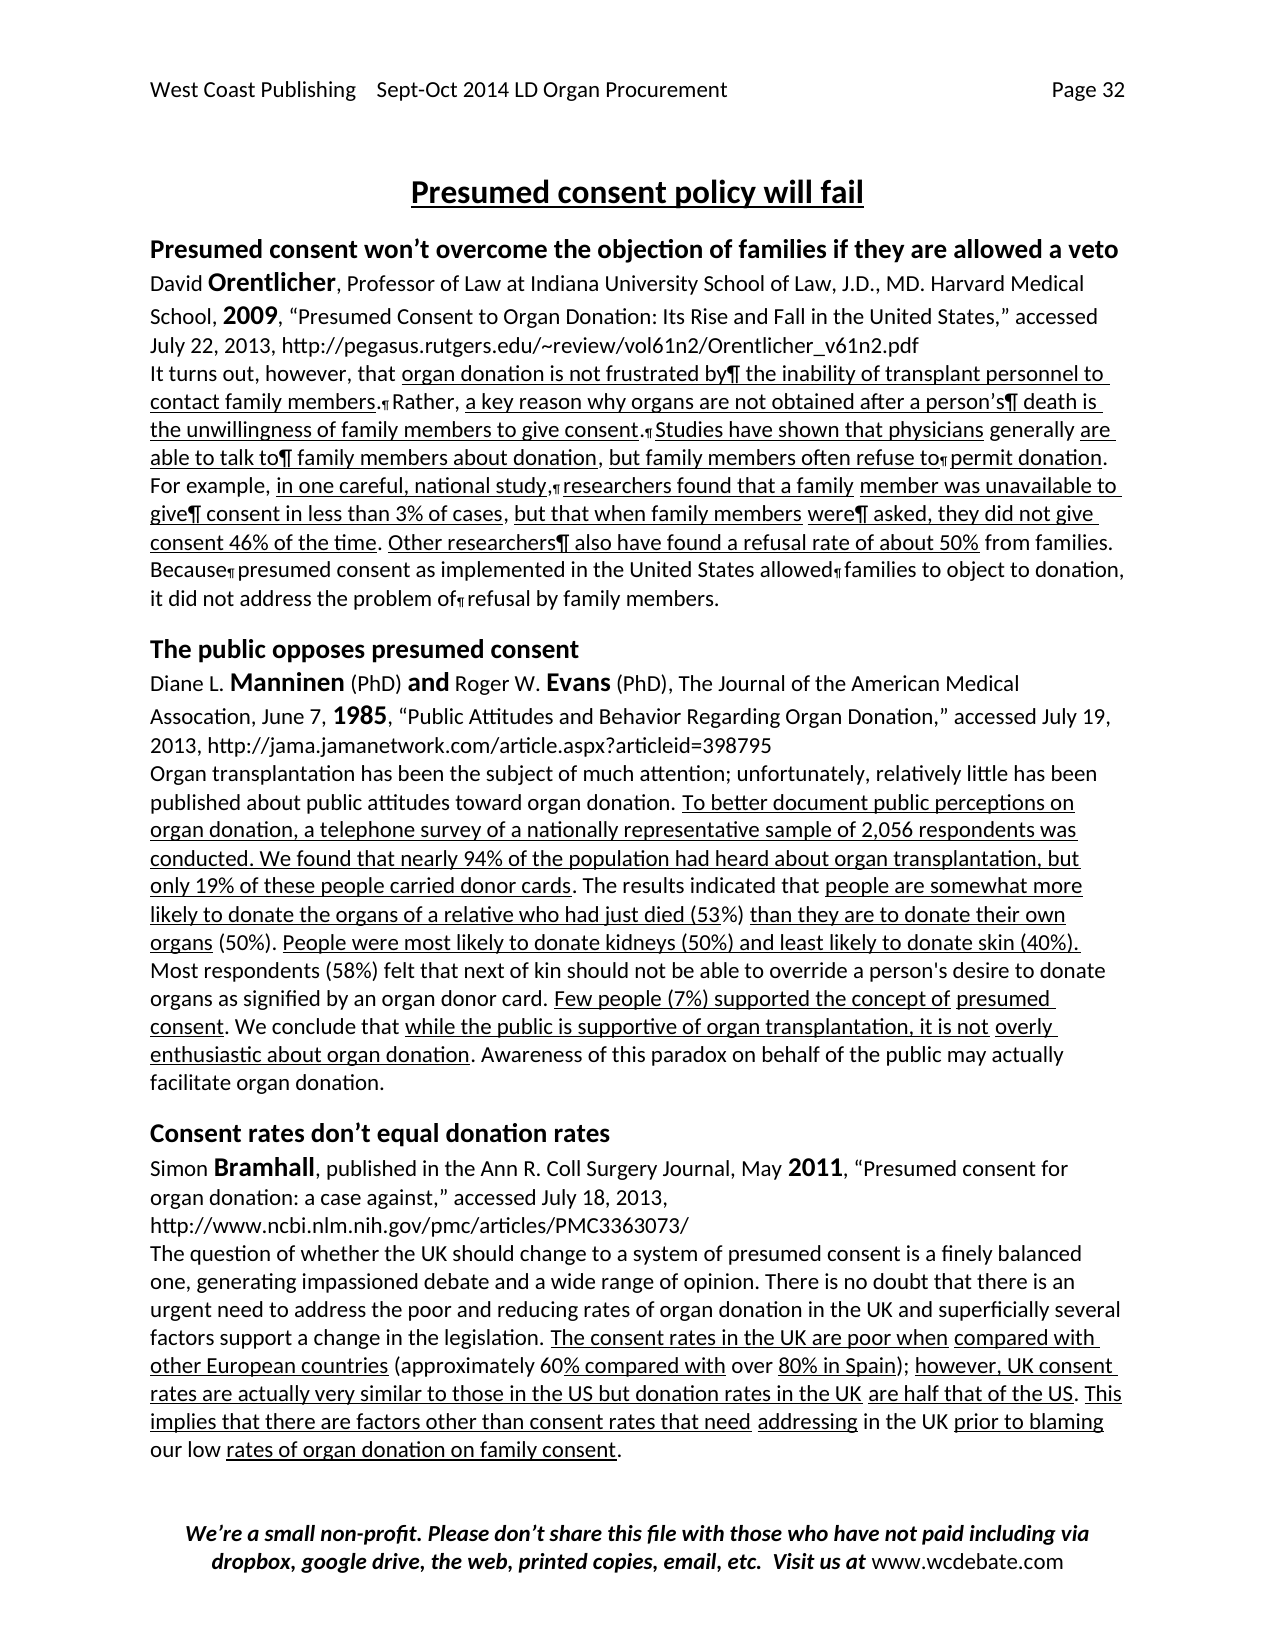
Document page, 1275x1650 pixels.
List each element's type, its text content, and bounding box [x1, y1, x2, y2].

text The question of whether the UK should change to a system of presumed consent is a finely balanced one, generating impassioned debate and a wide range of opinion. There is no doubt that there is an urgent need to address the poor and reducing rates of organ donation in the UK and superficially several factors support a change in the legislation. The consent rates in the UK are poor when compared with other European countries (approximately 60% compared with over 80% in Spain); however, UK consent rates are actually very similar to those in the US but donation rates in the UK are half that of the US. This implies that there are factors other than consent rates that need addressing in the UK prior to blaming our low rates of organ donation on family consent. [150, 1239, 1125, 1463]
subtitle Consent rates don’t equal donation rates [150, 1117, 1125, 1150]
text It turns out, however, that organ donation is not frustrated by¶ the inability of transplant personnel to contact family members.¶ Rather, a key reason why organs are not obtained after a person’s¶ death is the unwillingness of family members to give consent.¶ Studies have shown that physicians generally are able to talk to¶ family members about donation, but family members often refuse to¶ permit donation. For example, in one careful, national study,¶ researchers found that a family member was unavailable to give¶ consent in less than 3% of cases, but that when family members were¶ asked, they did not give consent 46% of the time. Other researchers¶ also have found a refusal rate of about 50% from families. Because¶ presumed consent as implemented in the United States allowed¶ families to object to donation, it did not address the problem of¶ refusal by family members. [150, 359, 1125, 612]
text Diane L. Manninen (PhD) and Roger W. Evans (PhD), The Journal of the American Medical Assocation, June 7, 1985, “Public Attitudes and Behavior Regarding Organ Donation,” accessed July 19, 2013, http://jama.jamanetwork.com/article.aspx?articleid=398795 [150, 666, 1125, 759]
subtitle Presumed consent won’t overcome the objection of families if they are allowed a veto [150, 232, 1125, 265]
subtitle Presumed consent policy will fail [150, 171, 1125, 212]
subtitle The public opposes presumed consent [150, 632, 1125, 666]
text Organ transplantation has been the subject of much attention; unfortunately, relatively little has been published about public attitudes toward organ donation. To better document public perceptions on organ donation, a telephone survey of a nationally representative sample of 2,056 respondents was conducted. We found that nearly 94% of the population had heard about organ transplantation, but only 19% of these people carried donor cards. The results indicated that people are somewhat more likely to donate the organs of a relative who had just died (53%) than they are to donate their own organs (50%). People were most likely to donate kidneys (50%) and least likely to donate skin (40%). Most respondents (58%) felt that next of kin should not be able to override a person's desire to donate organs as signified by an organ donor card. Few people (7%) supported the concept of presumed consent. We conclude that while the public is supportive of organ transplantation, it is not overly enthusiastic about organ donation. Awareness of this paradox on behalf of the public may actually facilitate organ donation. [150, 759, 1125, 1096]
text David Orentlicher, Professor of Law at Indiana University School of Law, J.D., MD. Harvard Medical School, 2009, “Presumed Consent to Organ Donation: Its Rise and Fall in the United States,” accessed July 22, 2013, http://pegasus.rutgers.edu/~review/vol61n2/Orentlicher_v61n2.pdf [150, 265, 1125, 359]
